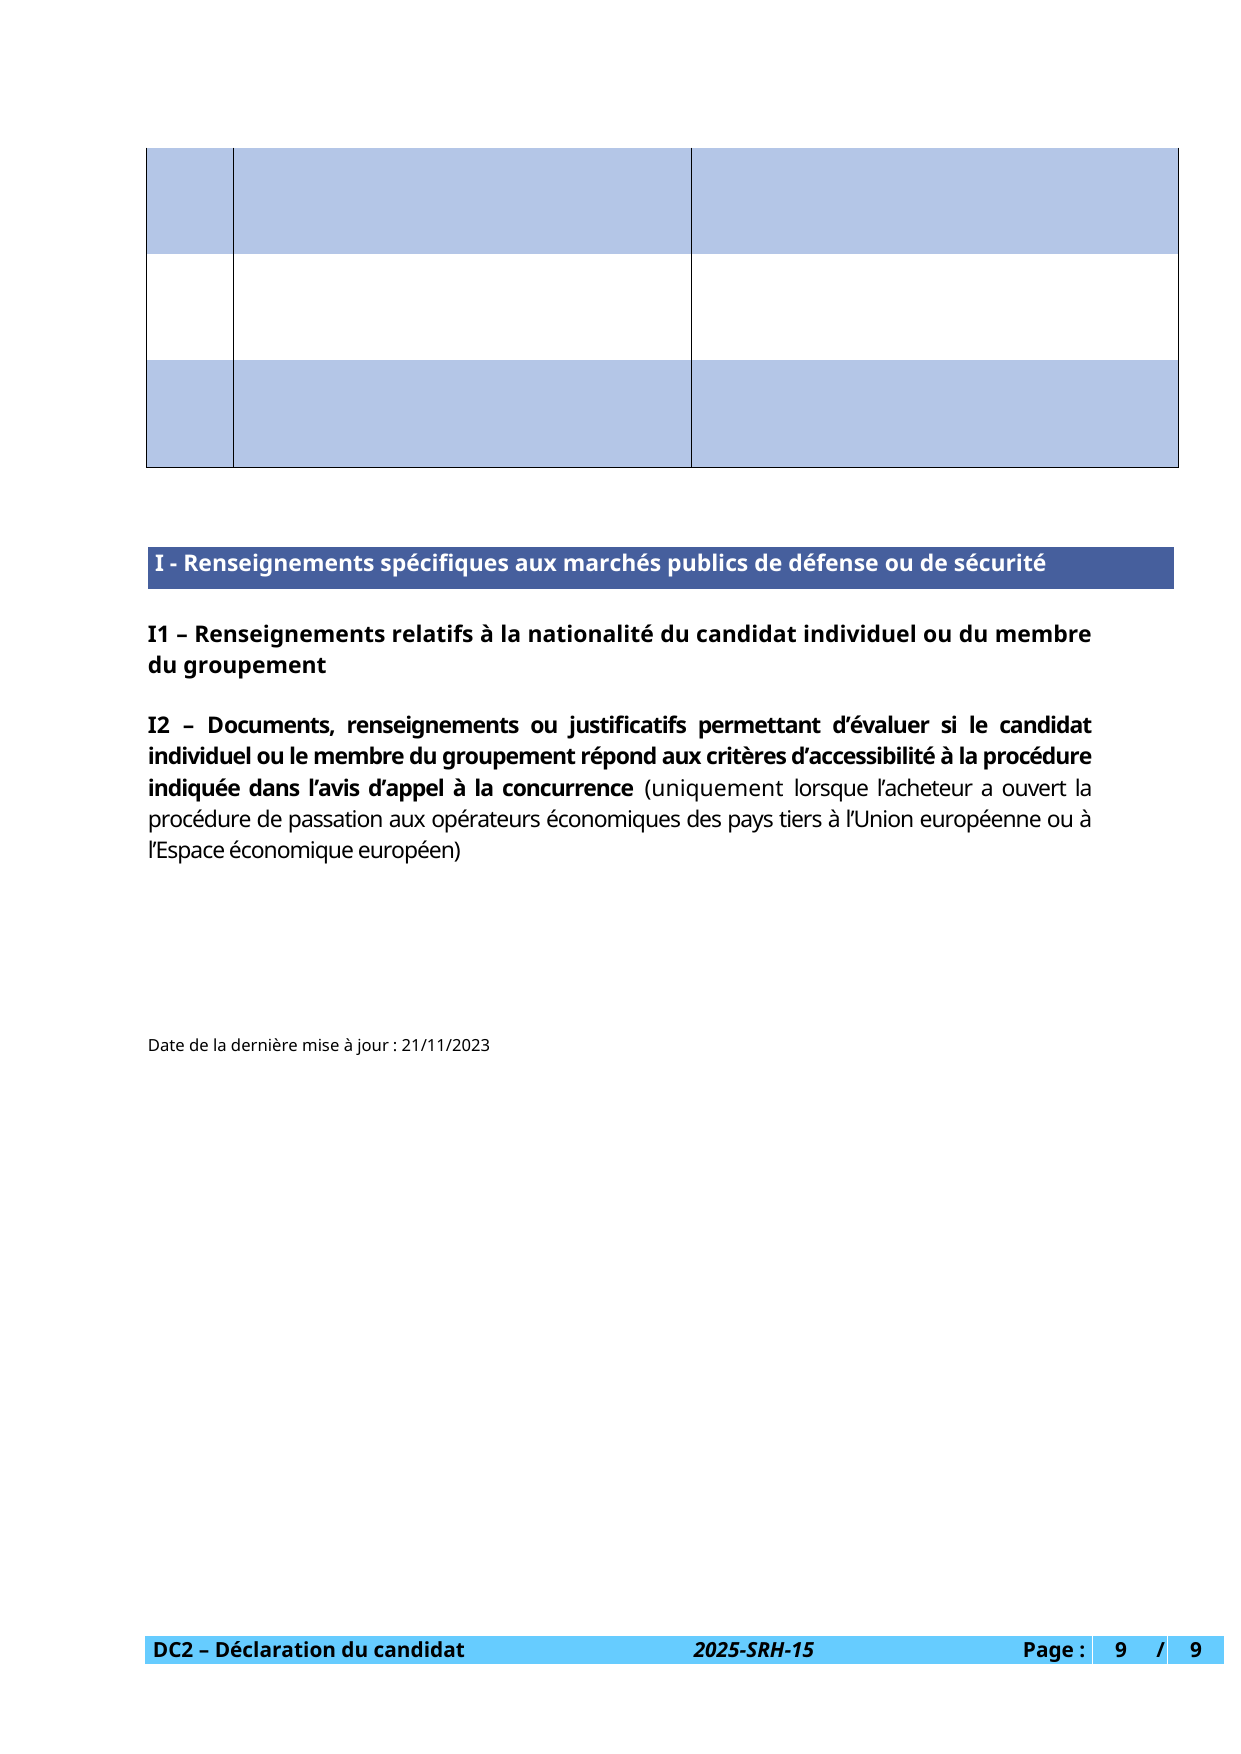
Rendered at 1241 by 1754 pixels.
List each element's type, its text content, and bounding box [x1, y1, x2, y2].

table_cell [234, 254, 691, 360]
table_cell [692, 148, 1178, 254]
table_header I - Renseignements spécifiques aux marchés publics de défense ou de sécurité [148, 547, 1174, 589]
table_cell [147, 148, 233, 254]
text I1 – Renseignements relatifs à la nationalité du candidat individuel ou du membre du groupement [148, 618, 1093, 681]
table_cell [692, 360, 1178, 467]
table_cell [234, 360, 691, 467]
text Date de la dernière mise à jour : 21/11/2023 [148, 1034, 1093, 1057]
text I2 – Documents, renseignements ou justificatifs permettant d’évaluer si le candidat individuel ou le membre du groupement répond aux critères d’accessibilité à la procédure indiquée dans l’avis d’appel à la concurrence (uniquement lorsque l’acheteur a ouvert la procédure de passation aux opérateurs économiques des pays tiers à l’Union européenne ou à l’Espace économique européen) [148, 709, 1093, 865]
table_cell [234, 148, 691, 254]
table_cell [147, 360, 233, 467]
table_cell [692, 254, 1178, 360]
table_cell [147, 254, 233, 360]
